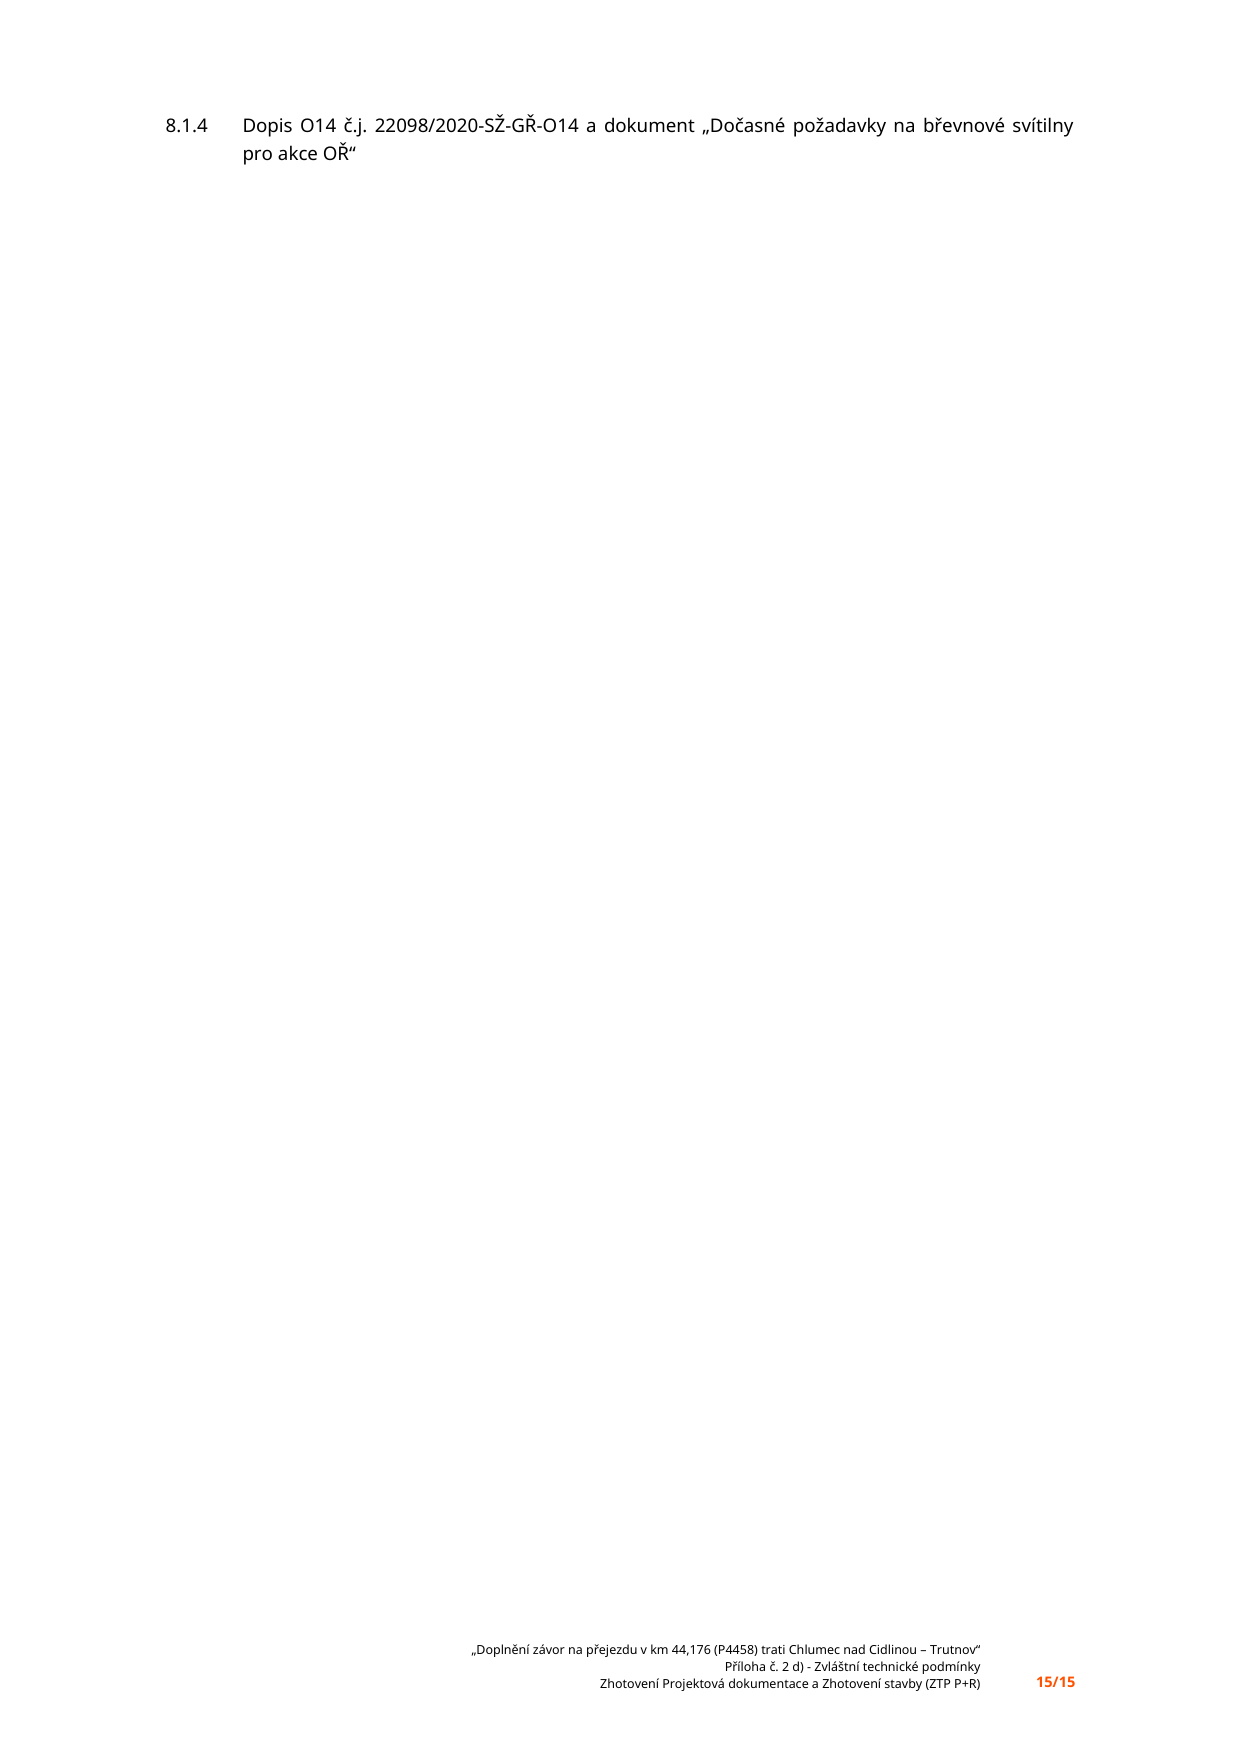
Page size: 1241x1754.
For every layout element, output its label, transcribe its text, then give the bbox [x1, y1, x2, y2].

text Dopis O14 č.j. 22098/2020-SŽ-GŘ-O14 a dokument „Dočasné požadavky na břevnové svítilny pro akce OŘ“ [165, 112, 1075, 166]
